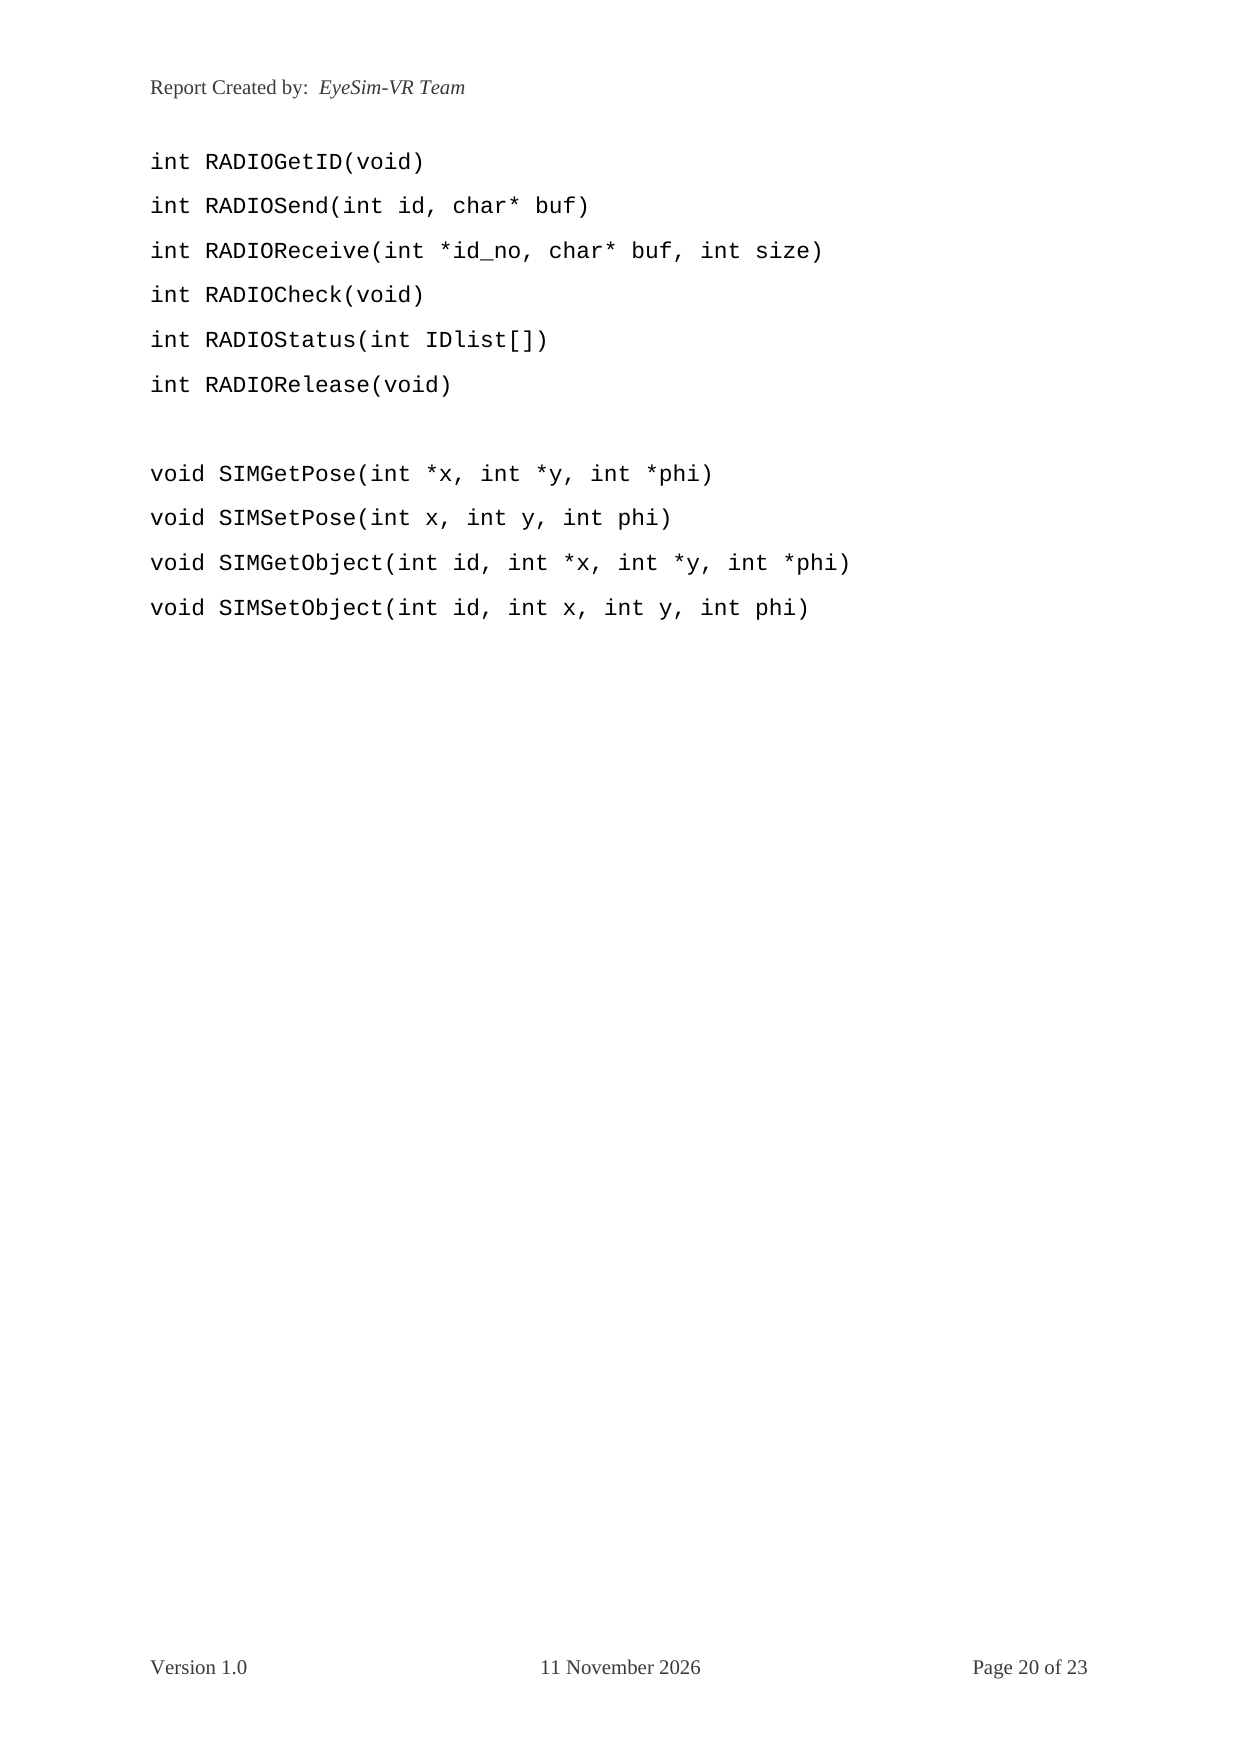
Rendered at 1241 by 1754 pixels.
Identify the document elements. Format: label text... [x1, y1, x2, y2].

text int RADIOGetID(void) [150, 150, 1090, 176]
text int RADIOSend(int id, char* buf) [150, 194, 1090, 221]
text int RADIORelease(void) [150, 373, 1090, 399]
text void SIMSetPose(int x, int y, int phi) [150, 507, 1090, 533]
text void SIMGetObject(int id, int *x, int *y, int *phi) [150, 551, 1090, 577]
text void SIMSetObject(int id, int x, int y, int phi) [150, 596, 1090, 622]
text void SIMGetPose(int *x, int *y, int *phi) [150, 462, 1090, 488]
text int RADIOCheck(void) [150, 284, 1090, 310]
text int RADIOReceive(int *id_no, char* buf, int size) [150, 239, 1090, 265]
text int RADIOStatus(int IDlist[]) [150, 328, 1090, 354]
